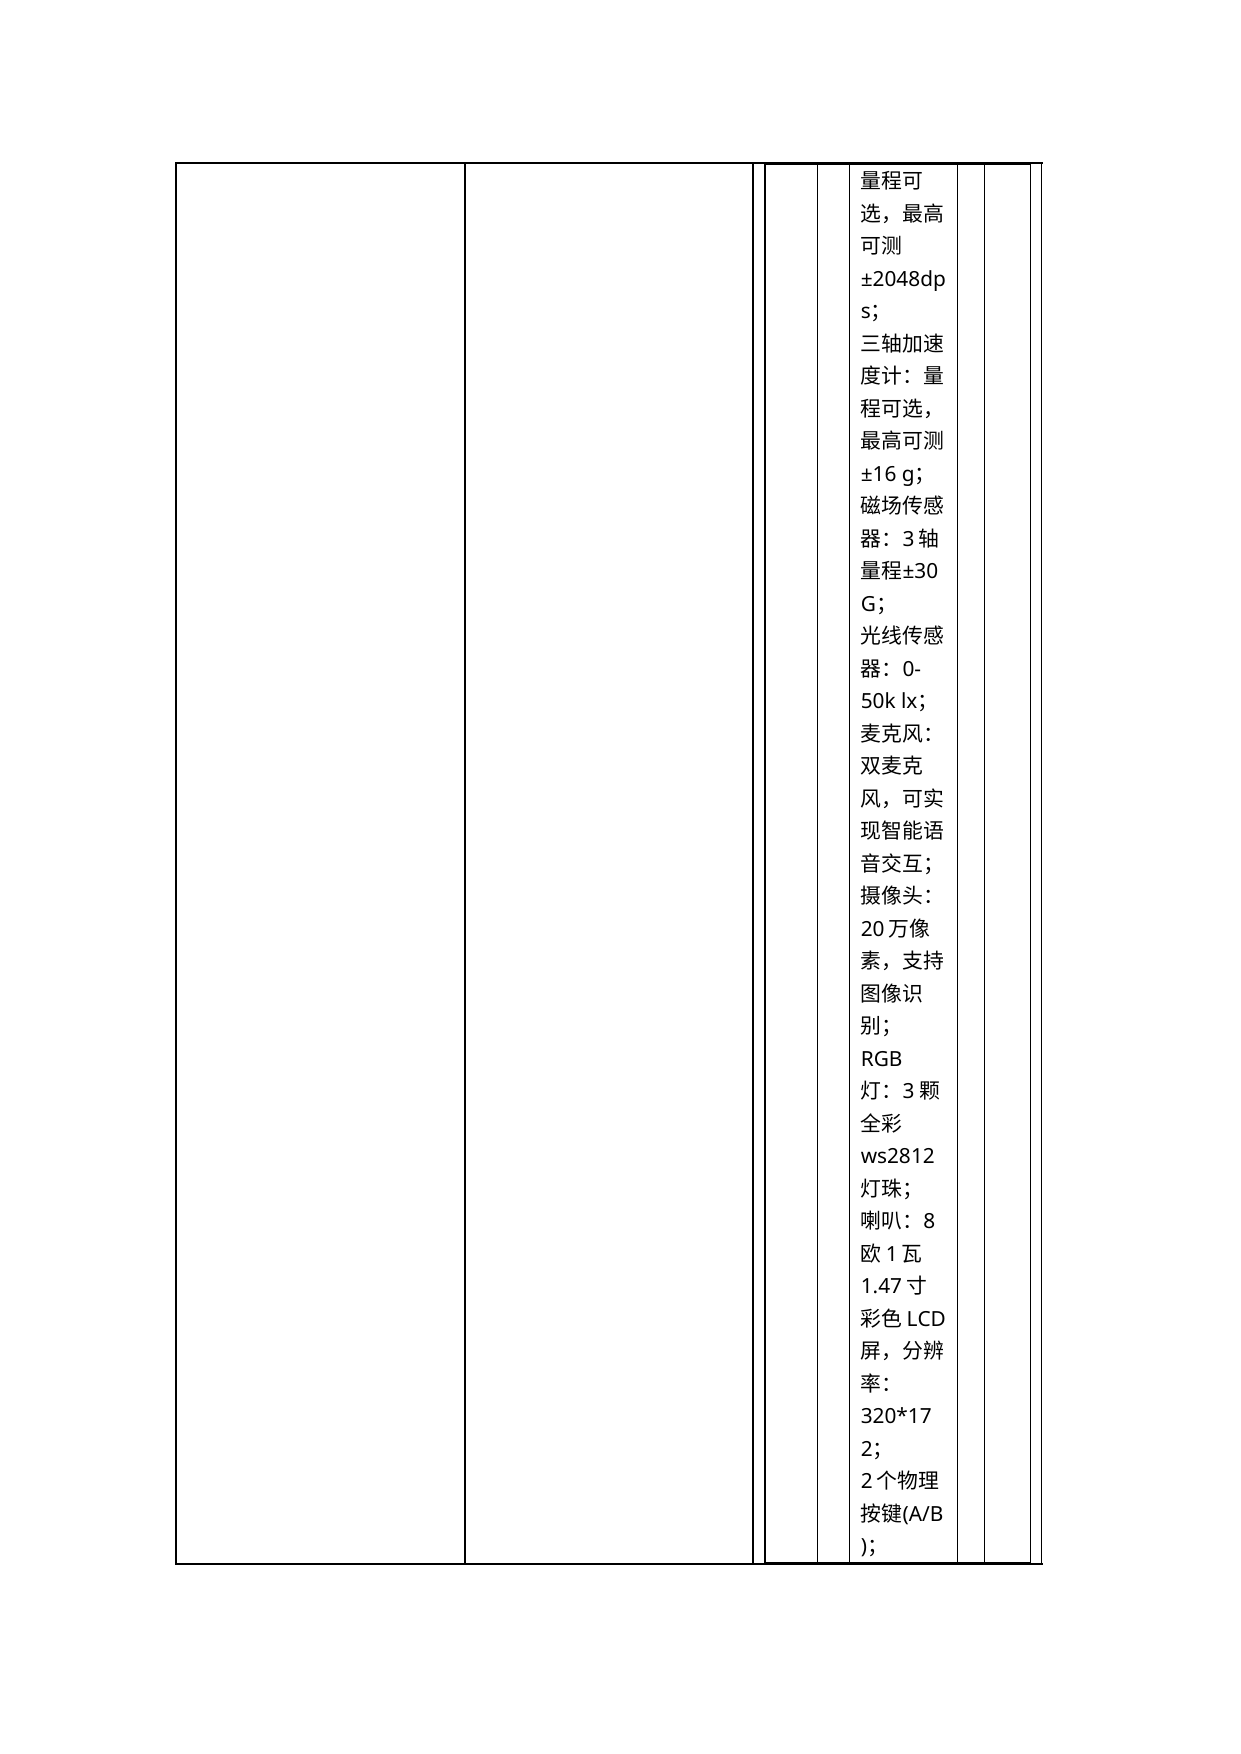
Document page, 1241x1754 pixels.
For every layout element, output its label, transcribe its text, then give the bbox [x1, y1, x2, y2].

table_cell [985, 165, 1030, 1562]
table_cell [850, 165, 957, 1562]
table_cell [818, 165, 849, 1562]
table_cell [466, 164, 752, 1563]
table_cell [958, 165, 984, 1562]
table_cell [1031, 164, 1041, 1563]
table_cell [766, 165, 817, 1562]
table_cell 1 [177, 164, 464, 1563]
table_cell [754, 164, 764, 1563]
